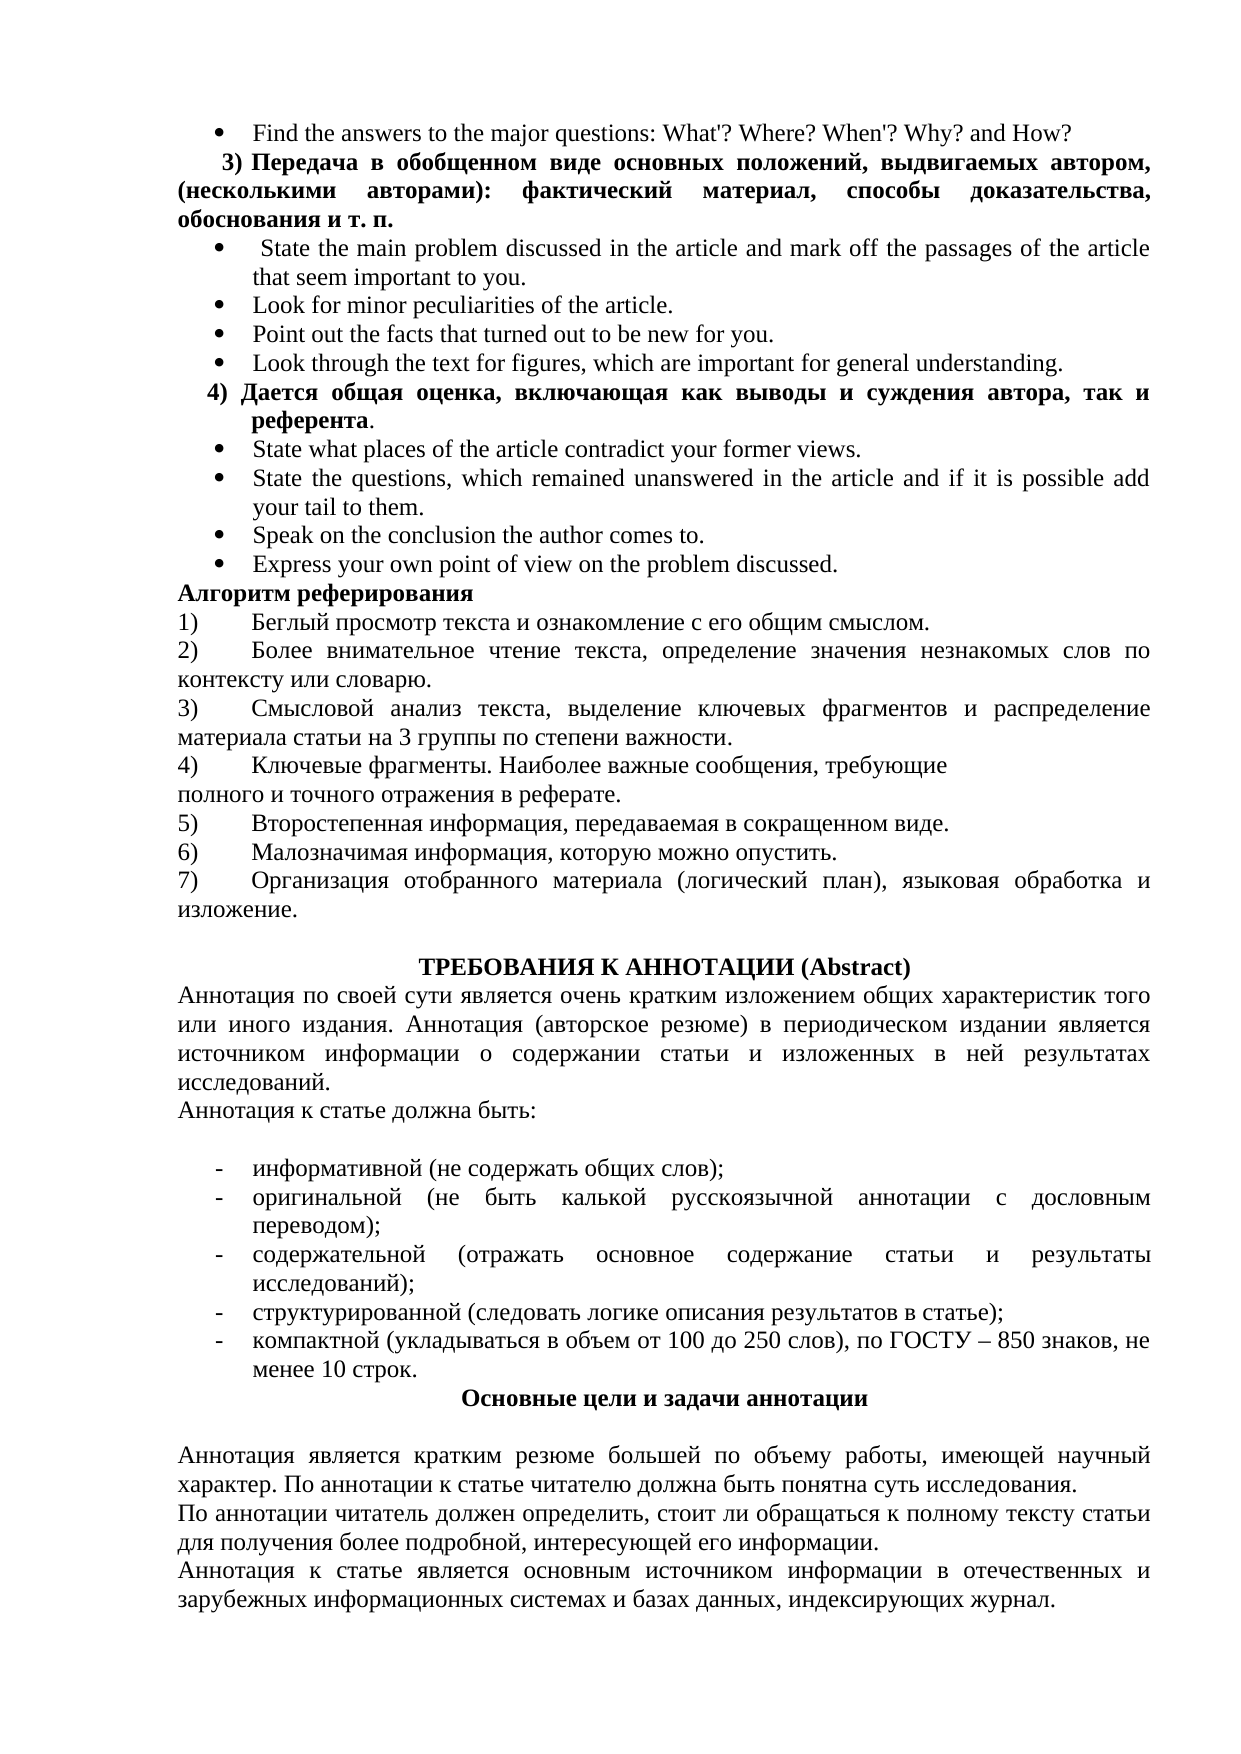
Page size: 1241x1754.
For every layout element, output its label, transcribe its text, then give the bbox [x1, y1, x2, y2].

text Аннотация является кратким резюме большей по объему работы, имеющей научный характер. По аннотации к статье читателю должна быть понятна суть исследования. [177, 1441, 1152, 1498]
list Look for minor peculiarities of the article. [215, 291, 1152, 319]
text 4) Ключевые фрагменты. Наиболее важные сообщения, требующие [177, 751, 1152, 779]
list содержательной (отражать основное содержание статьи и результаты исследований); [215, 1239, 1152, 1297]
list Speak on the conclusion the author comes to. [215, 521, 1152, 549]
text полного и точного отражения в реферате. [177, 779, 1152, 808]
text 5) Второстепенная информация, передаваемая в сокращенном виде. [177, 808, 1152, 837]
text 6) Малозначимая информация, которую можно опустить. [177, 837, 1152, 866]
list Find the answers to the major questions: What'? Where? When'? Why? and How? [215, 118, 1152, 147]
text 1) Беглый просмотр текста и ознакомление с его общим смыслом. [177, 607, 1152, 636]
list Look through the text for figures, which are important for general understanding. [215, 348, 1152, 377]
text 3) Смысловой анализ текста, выделение ключевых фрагментов и распределение материала статьи на 3 группы по степени важности. [177, 693, 1152, 751]
list Express your own point of view on the problem discussed. [215, 549, 1152, 578]
list Point out the facts that turned out to be new for you. [215, 319, 1152, 348]
list State the main problem discussed in the article and mark off the passages of the article that seem important to you. [215, 233, 1152, 291]
text 7) Организация отобранного материала (логический план), языковая обработка и изложение. [177, 866, 1152, 923]
list State what places of the article contradict your former views. [215, 434, 1152, 463]
text 2) Более внимательное чтение текста, определение значения незнакомых слов по контексту или словарю. [177, 636, 1152, 693]
text ТРЕБОВАНИЯ К АННОТАЦИИ (Abstract) [177, 952, 1152, 981]
list структурированной (следовать логике описания результатов в статье); [215, 1297, 1152, 1326]
text Аннотация к статье должна быть: [177, 1096, 1152, 1124]
text Алгоритм реферирования [177, 578, 1152, 607]
text Аннотация к статье является основным источником информации в отечественных и зарубежных информационных системах и базах данных, индексирующих журнал. [177, 1556, 1152, 1613]
text 4) Дается общая оценка, включающая как выводы и суждения автора, так и референта. [207, 377, 1152, 434]
text Основные цели и задачи аннотации [177, 1383, 1152, 1412]
list Передача в обобщенном виде основных положений, выдвигаемых автором, (несколькими авторами): фактический материал, способы доказательства, обоснования и т. п. [177, 147, 1152, 233]
text По аннотации читатель должен определить, стоит ли обращаться к полному тексту статьи для получения более подробной, интересующей его информации. [177, 1498, 1152, 1556]
text Аннотация по своей сути является очень кратким изложением общих характеристик того или иного издания. Аннотация (авторское резюме) в периодическом издании является источником информации о содержании статьи и изложенных в ней результатах исследований. [177, 981, 1152, 1096]
list State the questions, which remained unanswered in the article and if it is possible add your tail to them. [215, 463, 1152, 521]
list компактной (укладываться в объем от 100 до 250 слов), по ГОСТУ – 850 знаков, не менее 10 строк. [215, 1326, 1152, 1383]
list информативной (не содержать общих слов); [215, 1153, 1152, 1182]
list оригинальной (не быть калькой русскоязычной аннотации с дословным переводом); [215, 1182, 1152, 1239]
